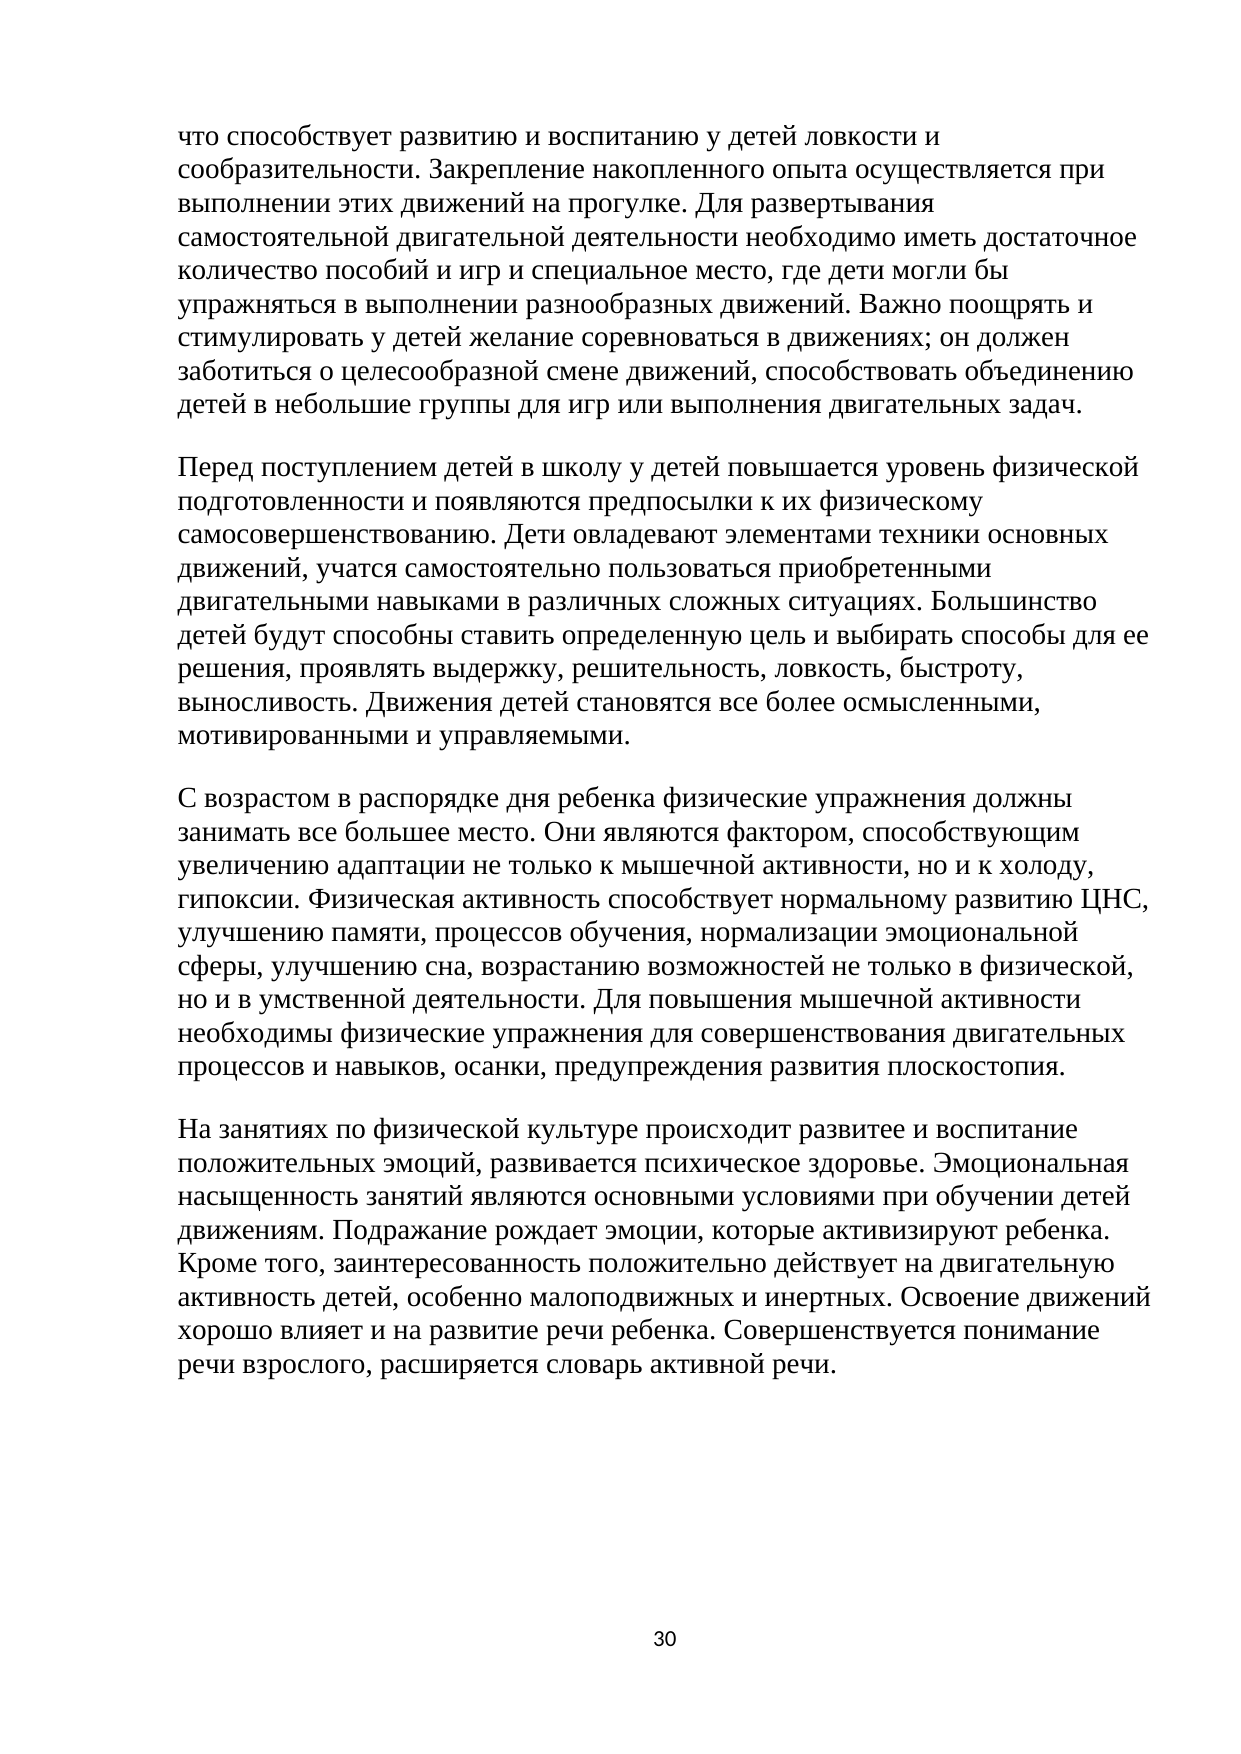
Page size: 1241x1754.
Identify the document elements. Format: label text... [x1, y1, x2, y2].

text С возрастом в распорядке дня ребенка физические упражнения должны занимать все большее место. Они являются фактором, способствующим увеличению адаптации не только к мышечной активности, но и к холоду, гипоксии. Физическая активность способствует нормальному развитию ЦНС, улучшению памяти, процессов обучения, нормализации эмоциональной сферы, улучшению сна, возрастанию возможностей не только в физической, но и в умственной деятельности. Для повышения мышечной активности необходимы физические упражнения для совершенствования двигательных процессов и навыков, осанки, предупреждения развития плоскостопия. [177, 780, 1152, 1082]
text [177, 118, 1152, 420]
text На занятиях по физической культуре происходит развитее и воспитание положительных эмоций, развивается психическое здоровье. Эмоциональная насыщенность занятий являются основными условиями при обучении детей движениям. Подражание рождает эмоции, которые активизируют ребенка. Кроме того, заинтересованность положительно действует на двигательную активность детей, особенно малоподвижных и инертных. Освоение движений хорошо влияет и на развитие речи ребенка. Совершенствуется понимание речи взрослого, расширяется словарь активной речи. [177, 1111, 1152, 1379]
text Перед поступлением детей в школу у детей повышается уровень физической подготовленности и появляются предпосылки к их физическому самосовершенствованию. Дети овладевают элементами техники основных движений, учатся самостоятельно пользоваться приобретенными двигательными навыками в различных сложных ситуациях. Большинство детей будут способны ставить определенную цель и выбирать способы для ее решения, проявлять выдержку, решительность, ловкость, быстроту, выносливость. Движения детей становятся все более осмысленными, мотивированными и управляемыми. [177, 449, 1152, 751]
